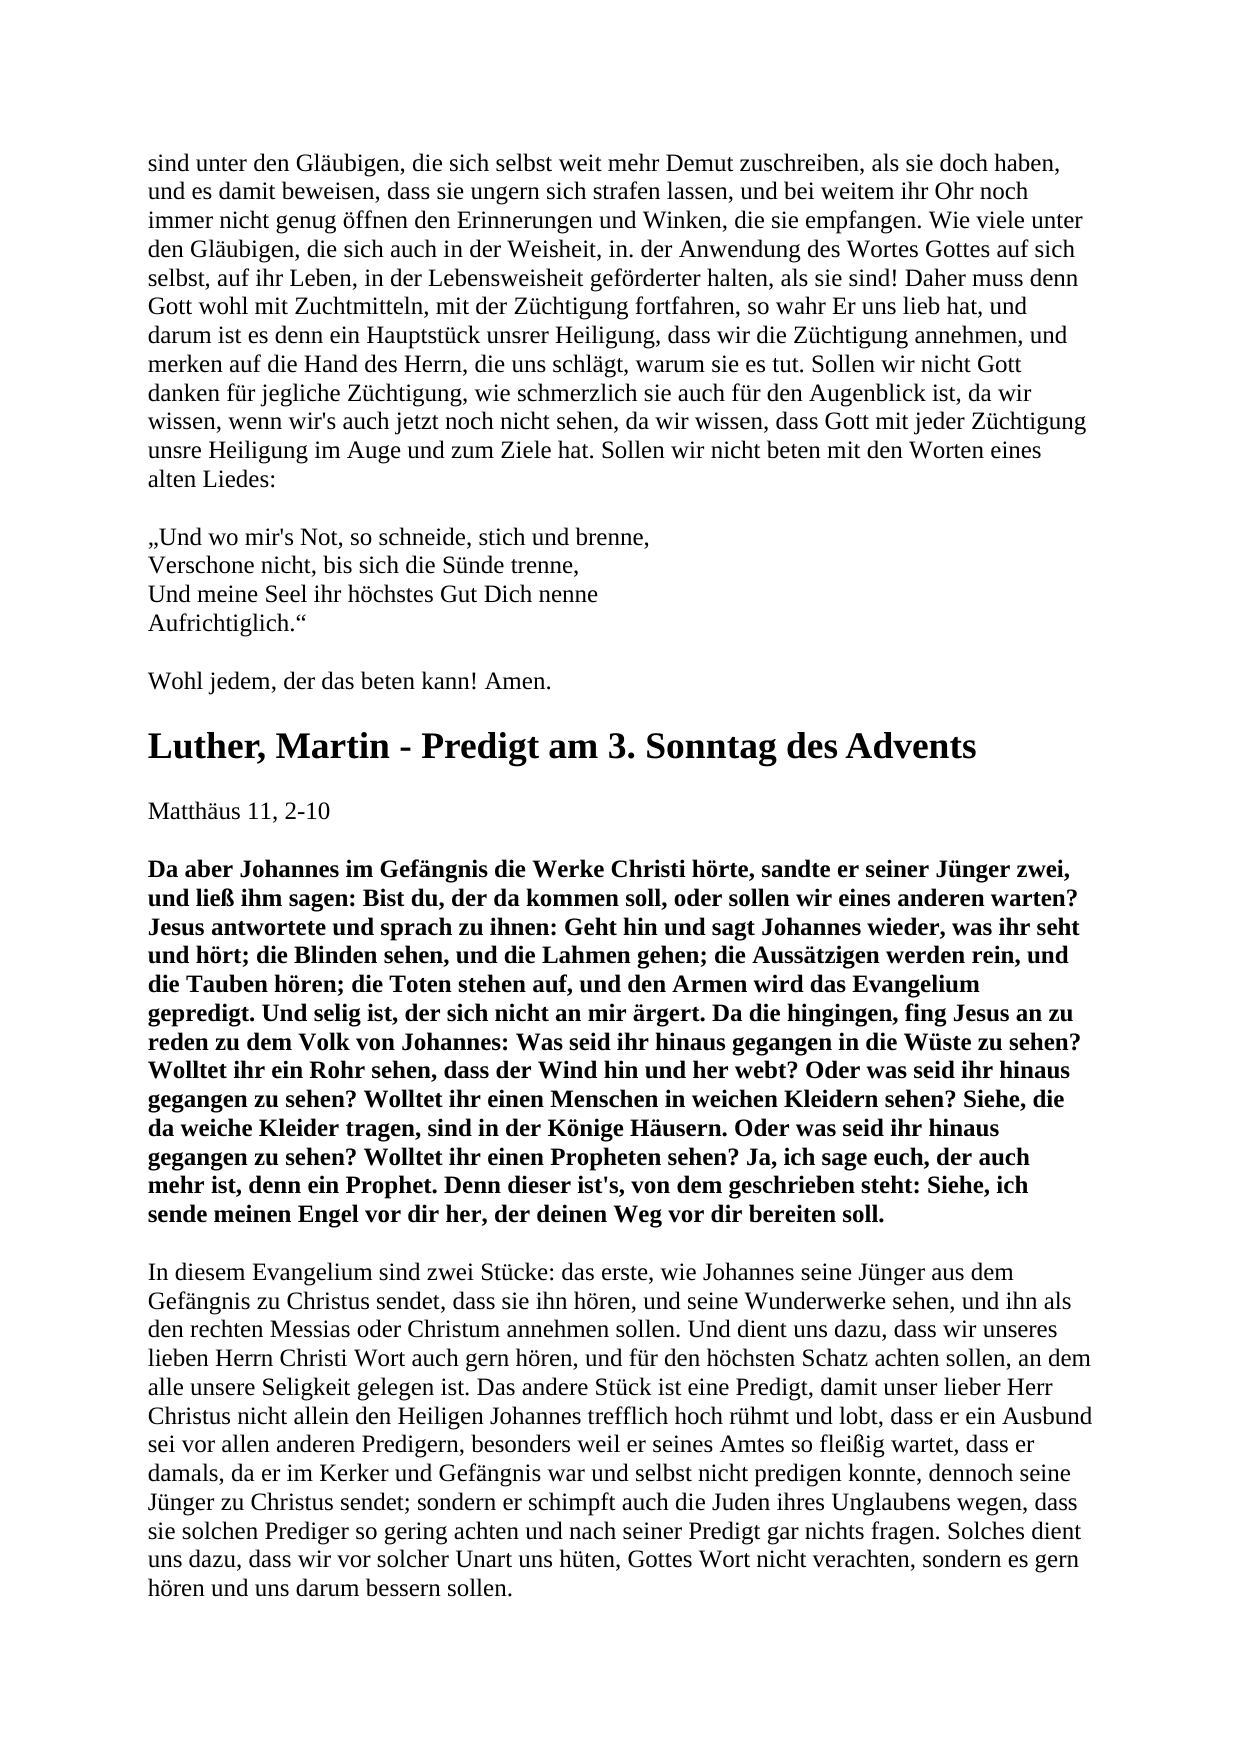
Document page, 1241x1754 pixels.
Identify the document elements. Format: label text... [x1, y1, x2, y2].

text Matthäus 11, 2-10 [148, 796, 1093, 825]
text Da aber Johannes im Gefängnis die Werke Christi hörte, sandte er seiner Jünger zwei, und ließ ihm sagen: Bist du, der da kommen soll, oder sollen wir eines anderen warten? Jesus antwortete und sprach zu ihnen: Geht hin und sagt Johannes wieder, was ihr seht und hört; die Blinden sehen, und die Lahmen gehen; die Aussätzigen werden rein, und die Tauben hören; die Toten stehen auf, und den Armen wird das Evangelium gepredigt. Und selig ist, der sich nicht an mir ärgert. Da die hingingen, fing Jesus an zu reden zu dem Volk von Johannes: Was seid ihr hinaus gegangen in die Wüste zu sehen? Wolltet ihr ein Rohr sehen, dass der Wind hin und her webt? Oder was seid ihr hinaus gegangen zu sehen? Wolltet ihr einen Menschen in weichen Kleidern sehen? Siehe, die da weiche Kleider tragen, sind in der Könige Häusern. Oder was seid ihr hinaus gegangen zu sehen? Wolltet ihr einen Propheten sehen? Ja, ich sage euch, der auch mehr ist, denn ein Prophet. Denn dieser ist's, von dem geschrieben steht: Siehe, ich sende meinen Engel vor dir her, der deinen Weg vor dir bereiten soll. [148, 854, 1093, 1228]
text In diesem Evangelium sind zwei Stücke: das erste, wie Johannes seine Jünger aus dem Gefängnis zu Christus sendet, dass sie ihn hören, und seine Wunderwerke sehen, und ihn als den rechten Messias oder Christum annehmen sollen. Und dient uns dazu, dass wir unseres lieben Herrn Christi Wort auch gern hören, und für den höchsten Schatz achten sollen, an dem alle unsere Seligkeit gelegen ist. Das andere Stück ist eine Predigt, damit unser lieber Herr Christus nicht allein den Heiligen Johannes trefflich hoch rühmt und lobt, dass er ein Ausbund sei vor allen anderen Predigern, besonders weil er seines Amtes so fleißig wartet, dass er damals, da er im Kerker und Gefängnis war und selbst nicht predigen konnte, dennoch seine Jünger zu Christus sendet; sondern er schimpft auch die Juden ihres Unglaubens wegen, dass sie solchen Prediger so gering achten und nach seiner Predigt gar nichts fragen. Solches dient uns dazu, dass wir vor solcher Unart uns hüten, Gottes Wort nicht verachten, sondern es gern hören und uns darum bessern sollen. [148, 1257, 1093, 1602]
text Wohl jedem, der das beten kann! Amen. [148, 666, 1093, 695]
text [148, 148, 1093, 493]
text „Und wo mir's Not, so schneide, stich und brenne, Verschone nicht, bis sich die Sünde trenne, Und meine Seel ihr höchstes Gut Dich nenne Aufrichtiglich.“ [148, 522, 1093, 637]
subtitle Luther, Martin - Predigt am 3. Sonntag des Advents [148, 724, 1093, 767]
